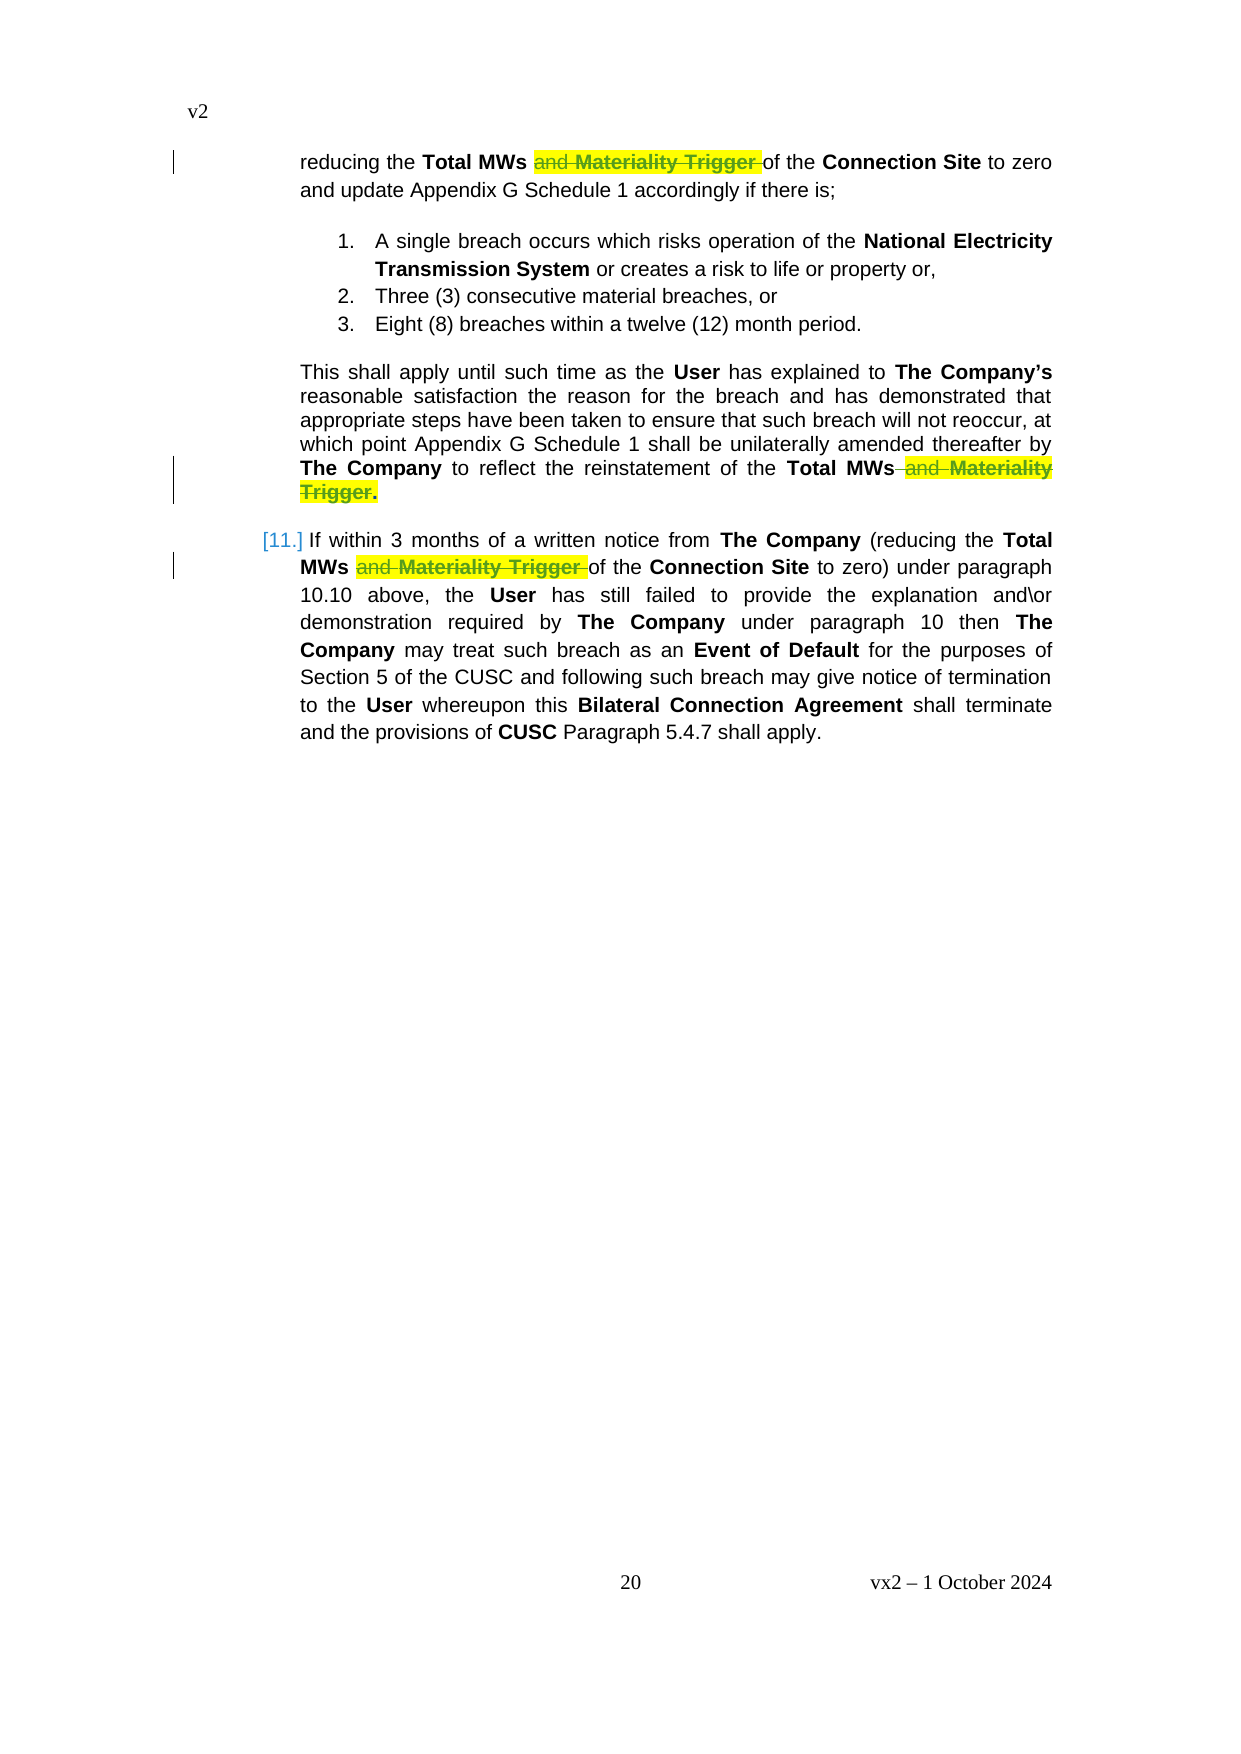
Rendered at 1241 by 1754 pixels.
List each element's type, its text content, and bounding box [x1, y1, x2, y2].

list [262, 150, 1053, 201]
list Three (3) consecutive material breaches, or [337, 284, 1053, 308]
list If within 3 months of a written notice from The Company (reducing the Total MWs of the Connection Site to zero) under paragraph 10.10 above, the User has still failed to provide the explanation and\or demonstration required by The Company under paragraph 10 then The Company may treat such breach as an Event of Default for the purposes of Section 5 of the CUSC and following such breach may give notice of termination to the User whereupon this Bilateral Connection Agreement shall terminate and the provisions of CUSC Paragraph 5.4.7 shall apply. [262, 528, 1053, 744]
list Eight (8) breaches within a twelve (12) month period. [337, 311, 1053, 335]
list A single breach occurs which risks operation of the National Electricity Transmission System or creates a risk to life or property or, [337, 229, 1053, 280]
text This shall apply until such time as the User has explained to The Company’s reasonable satisfaction the reason for the breach and has demonstrated that appropriate steps have been taken to ensure that such breach will not reoccur, at which point Appendix G Schedule 1 shall be unilaterally amended thereafter by The Company to reflect the reinstatement of the Total MWs. [300, 360, 1053, 528]
